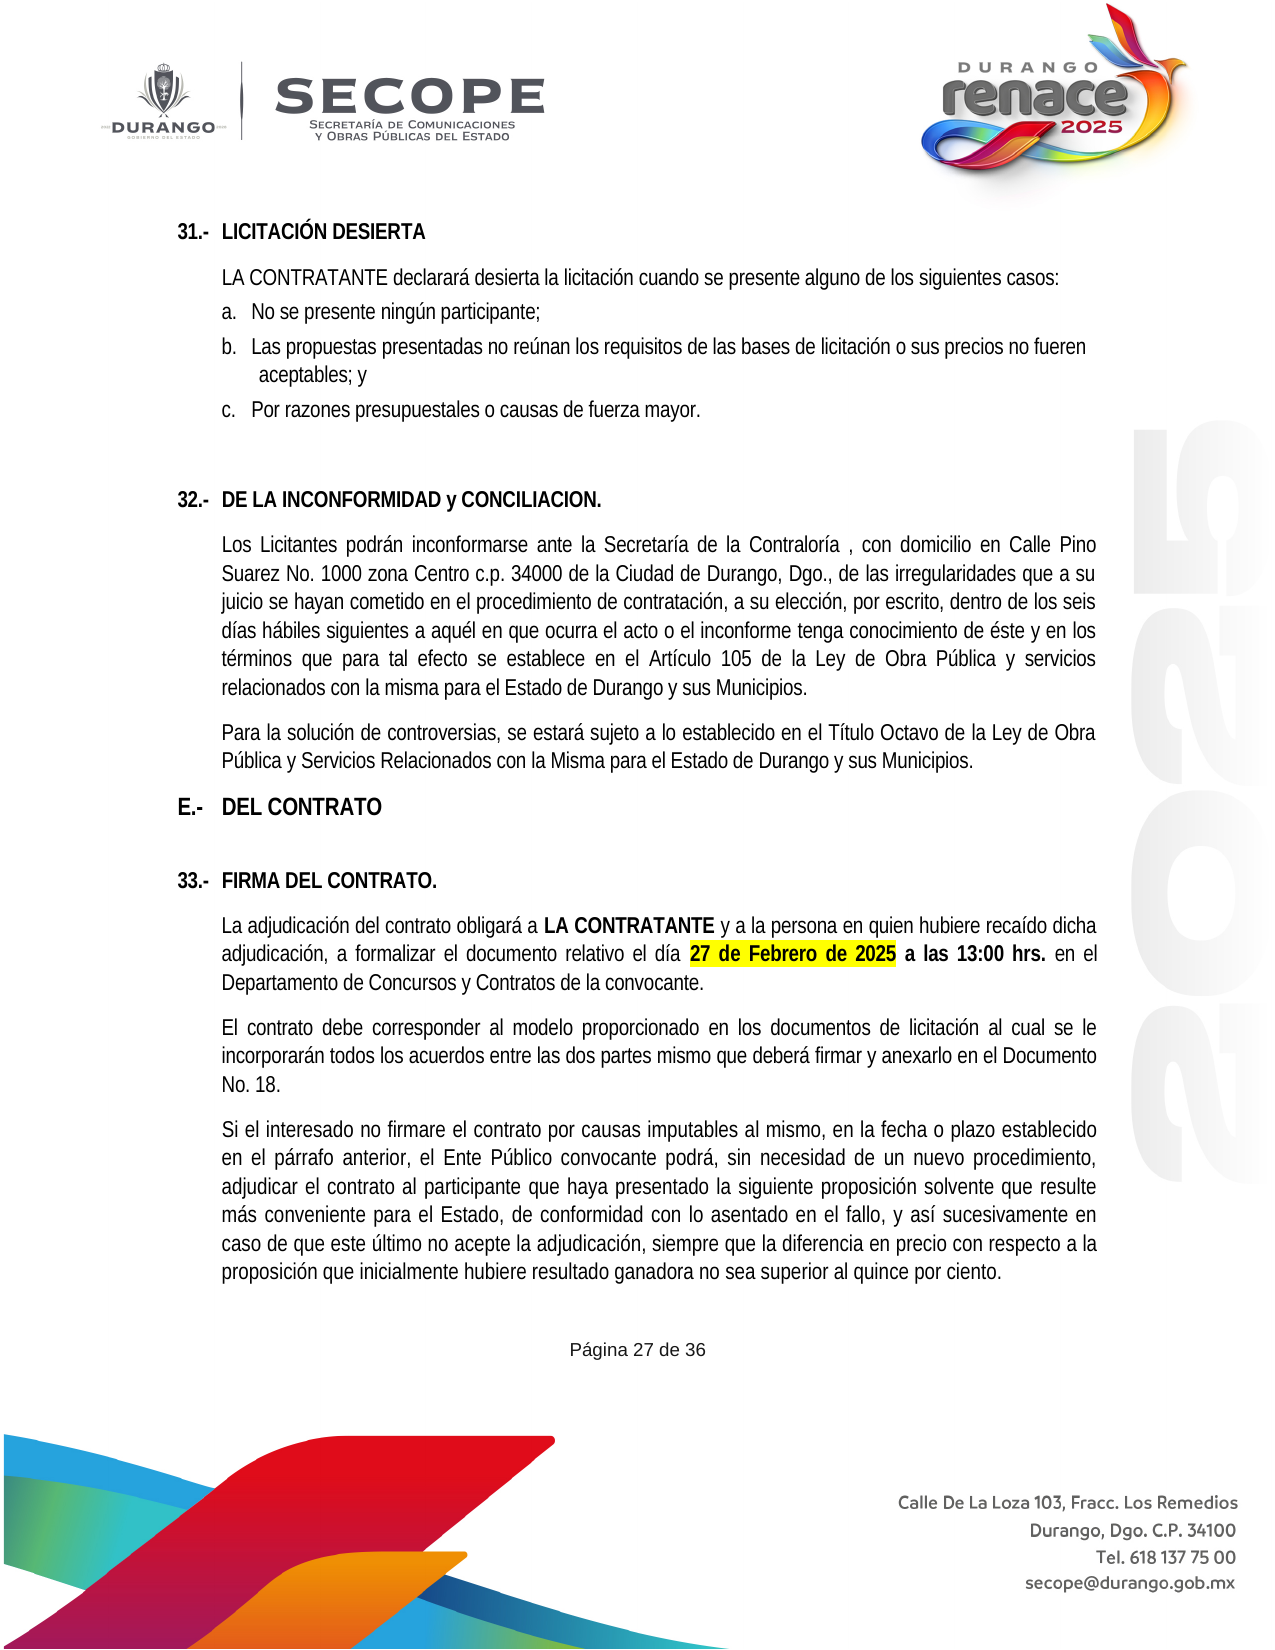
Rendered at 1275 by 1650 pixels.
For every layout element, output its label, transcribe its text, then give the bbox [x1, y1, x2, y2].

text 32.- DE LA INCONFORMIDAD y CONCILIACION. [177, 486, 1098, 512]
text LA CONTRATANTE declarará desierta la licitación cuando se presente alguno de los siguientes casos: [221, 263, 1098, 290]
text Los Licitantes podrán inconformarse ante la Secretaría de la Contraloría , con domicilio en Calle Pino Suarez No. 1000 zona Centro c.p. 34000 de la Ciudad de Durango, Dgo., de las irregularidades que a su juicio se hayan cometido en el procedimiento de contratación, a su elección, por escrito, dentro de los seis días hábiles siguientes a aquél en que ocurra el acto o el inconforme tenga conocimiento de éste y en los términos que para tal efecto se establece en el Artículo 105 de la Ley de Obra Pública y servicios relacionados con la misma para el Estado de Durango y sus Municipios. [221, 531, 1098, 700]
text 31.- LICITACIÓN DESIERTA [177, 218, 1098, 245]
text E.- DEL CONTRATO [177, 792, 1098, 821]
list Por razones presupuestales o causas de fuerza mayor. [221, 396, 1098, 422]
text Si el interesado no firmare el contrato por causas imputables al mismo, en la fecha o plazo establecido en el párrafo anterior, el Ente Público convocante podrá, sin necesidad de un nuevo procedimiento, adjudicar el contrato al participante que haya presentado la siguiente proposición solvente que resulte más conveniente para el Estado, de conformidad con lo asentado en el fallo, y así sucesivamente en caso de que este último no acepte la adjudicación, siempre que la diferencia en precio con respecto a la proposición que inicialmente hubiere resultado ganadora no sea superior al quince por ciento. [221, 1116, 1098, 1284]
list No se presente ningún participante; [221, 298, 1098, 324]
list Las propuestas presentadas no reúnan los requisitos de las bases de licitación o sus precios no fueren aceptables; y [221, 333, 1098, 388]
text Para la solución de controversias, se estará sujeto a lo establecido en el Título Octavo de la Ley de Obra Pública y Servicios Relacionados con la Misma para el Estado de Durango y sus Municipios. [221, 718, 1098, 773]
text El contrato debe corresponder al modelo proporcionado en los documentos de licitación al cual se le incorporarán todos los acuerdos entre las dos partes mismo que deberá firmar y anexarlo en el Documento No. 18. [221, 1014, 1098, 1097]
text La adjudicación del contrato obligará a LA CONTRATANTE y a la persona en quien hubiere recaído dicha adjudicación, a formalizar el documento relativo el día 27 de Febrero de 2025 a las 13:00 hrs. en el Departamento de Concursos y Contratos de la convocante. [221, 912, 1098, 995]
picture [3, 2, 1272, 1649]
text 33.- FIRMA DEL CONTRATO. [177, 867, 1098, 893]
